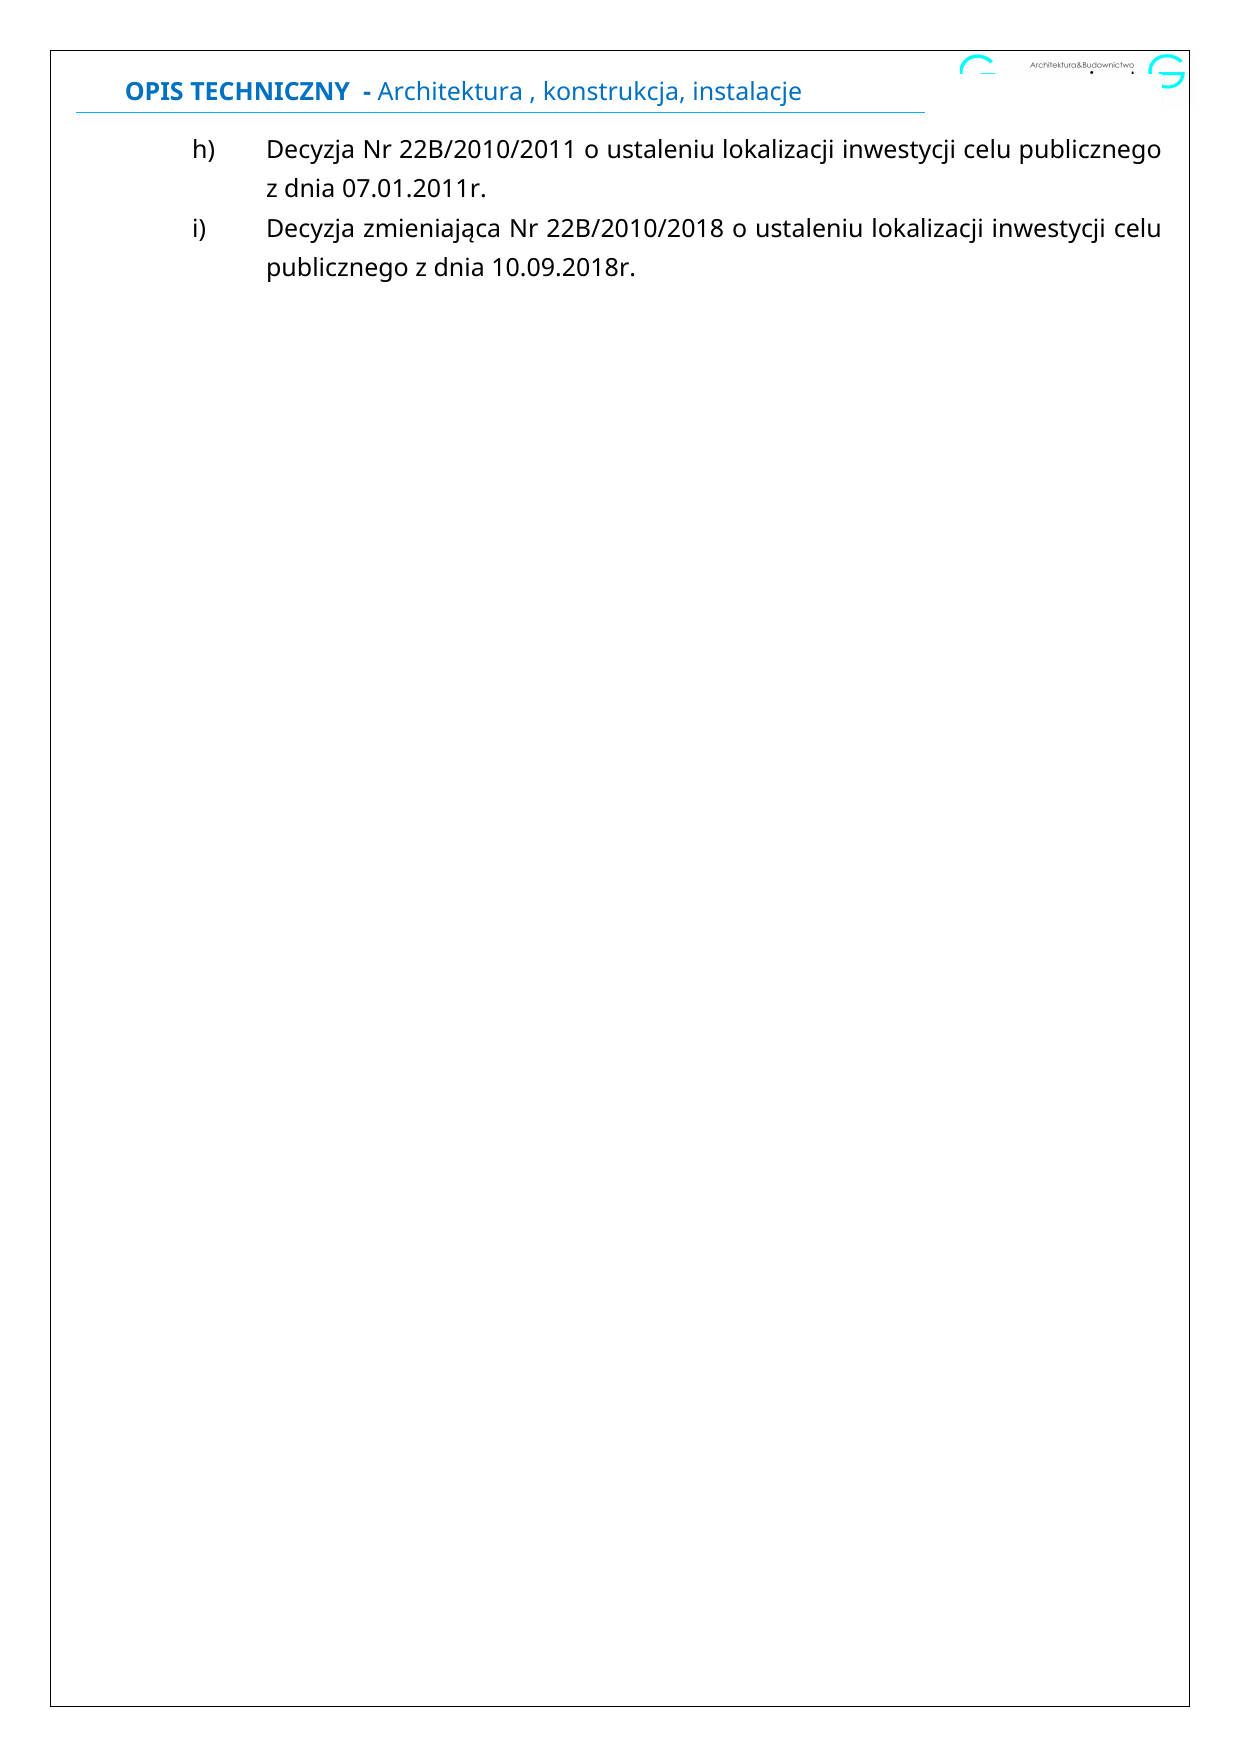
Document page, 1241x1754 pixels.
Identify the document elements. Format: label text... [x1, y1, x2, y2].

picture [1190, 50, 1196, 108]
picture [959, 51, 1189, 108]
text h) Decyzja Nr 22B/2010/2011 o ustaleniu lokalizacji inwestycji celu publicznego z dnia 07.01.2011r. [192, 132, 1162, 205]
text i) Decyzja zmieniająca Nr 22B/2010/2018 o ustaleniu lokalizacji inwestycji celu publicznego z dnia 10.09.2018r. [192, 210, 1162, 283]
